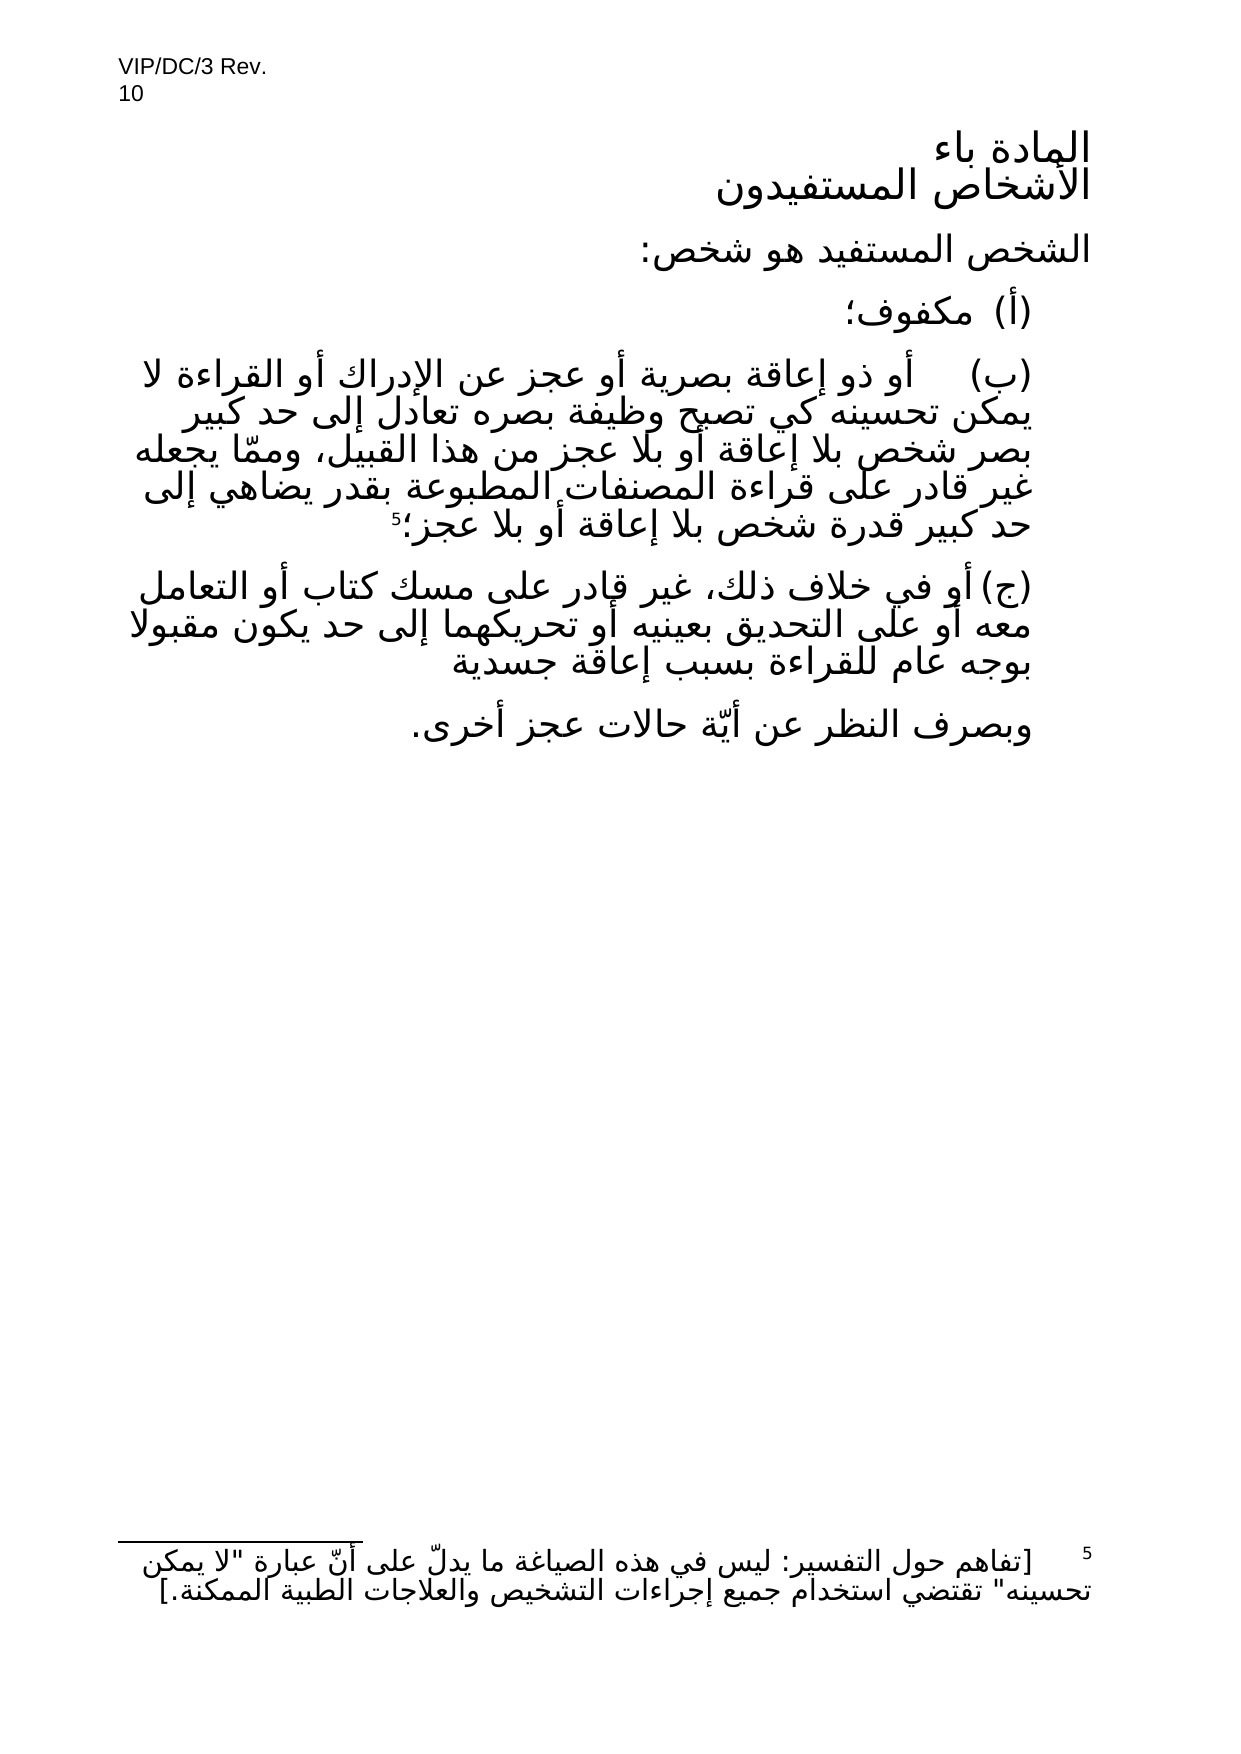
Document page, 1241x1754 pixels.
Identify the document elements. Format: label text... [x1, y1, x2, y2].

text (أ) مكفوف؛ [118, 295, 1033, 332]
text الأشخاص المستفيدون [118, 170, 1092, 207]
text المادة باء [118, 132, 1092, 170]
text (ب) أو ذو إعاقة بصرية أو عجز عن الإدراك أو القراءة لا يمكن تحسينه كي تصبح وظيفة بصره تعادل إلى حد كبير بصر شخص بلا إعاقة أو بلا عجز من هذا القبيل، وممّا يجعله غير قادر على قراءة المصنفات المطبوعة بقدر يضاهي إلى حد كبير قدرة شخص بلا إعاقة أو بلا عجز؛ [118, 357, 1033, 545]
text وبصرف النظر عن أيّة حالات عجز أخرى. [118, 707, 1033, 745]
text (ج) أو في خلاف ذلك، غير قادر على مسك كتاب أو التعامل معه أو على التحديق بعينيه أو تحريكهما إلى حد يكون مقبولا بوجه عام للقراءة بسبب إعاقة جسدية [118, 570, 1033, 682]
text الشخص المستفيد هو شخص: [118, 232, 1092, 270]
